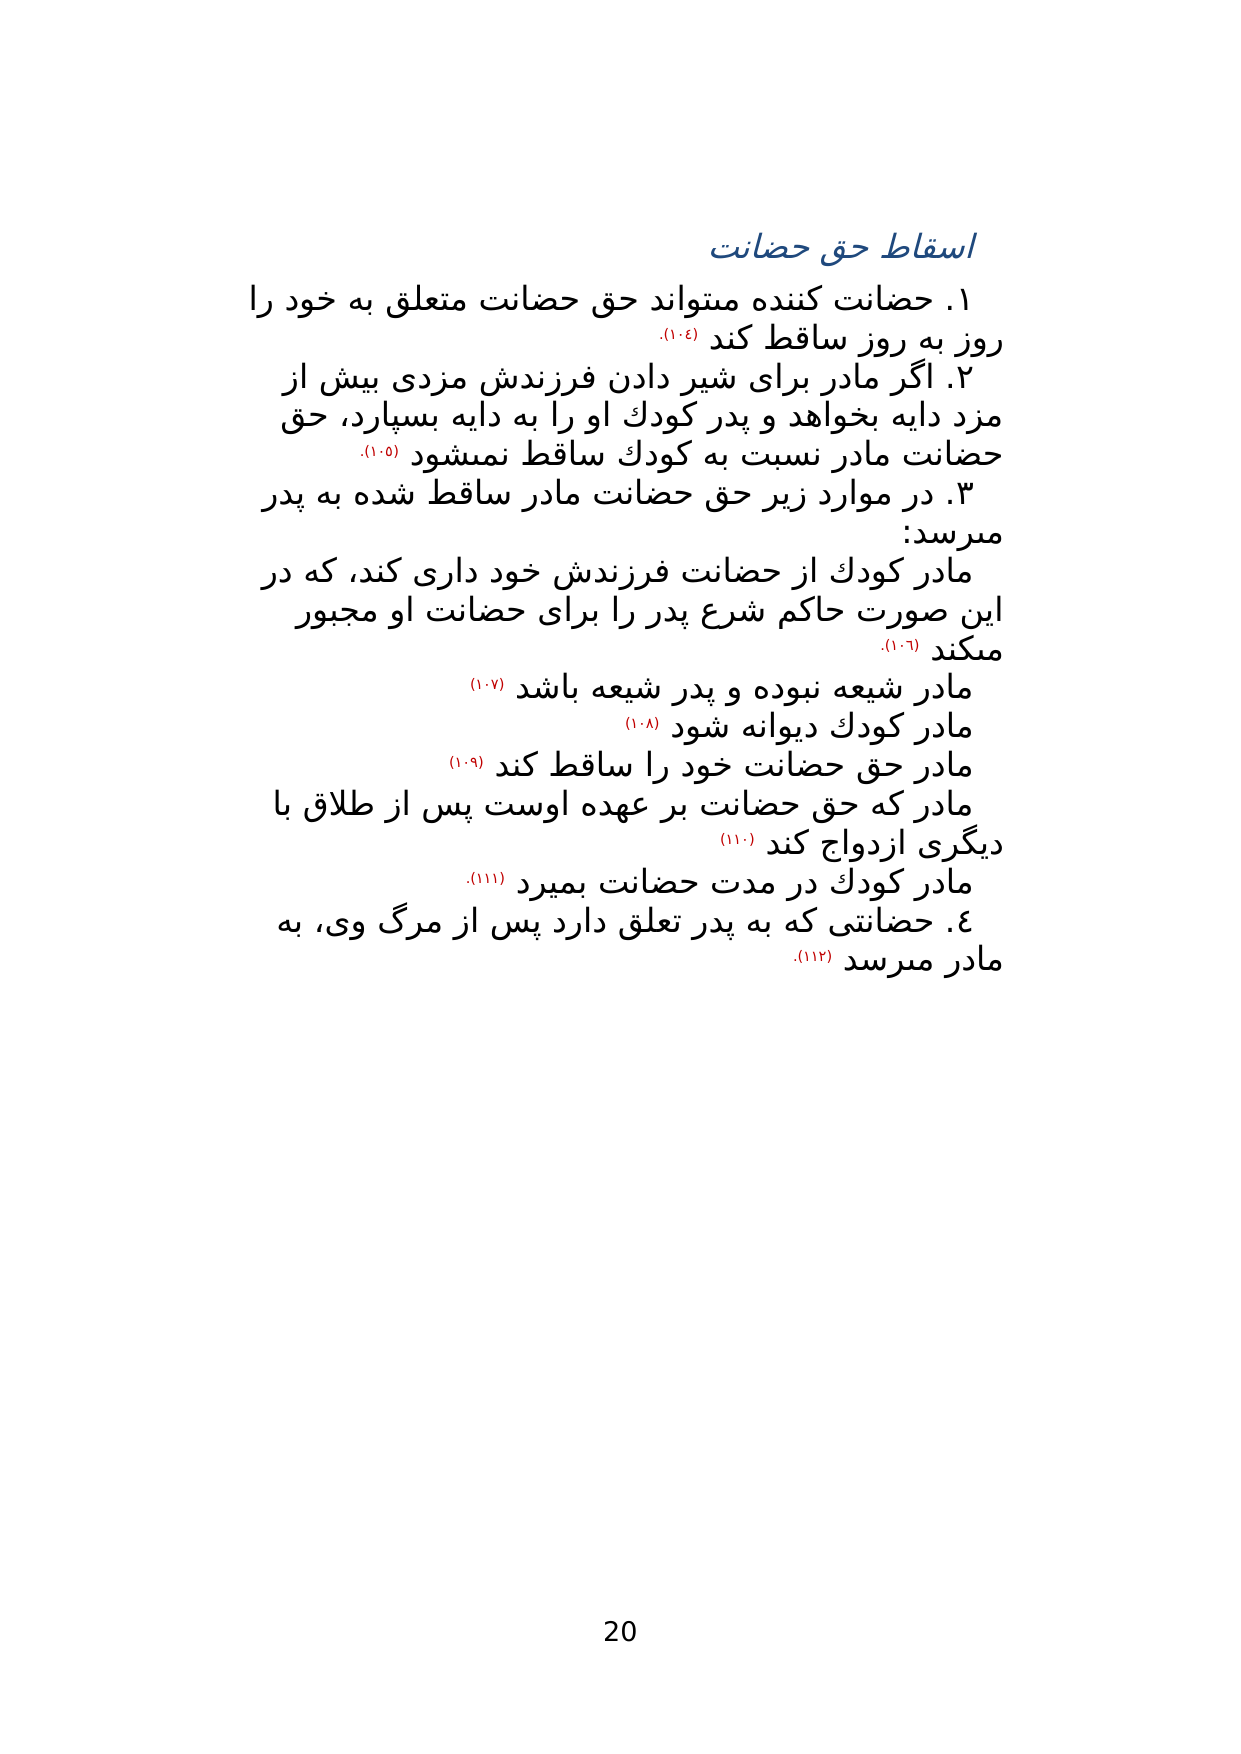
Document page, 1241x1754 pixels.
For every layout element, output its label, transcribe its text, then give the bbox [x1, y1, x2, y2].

text مادر كودك در مدت حضانت بميرد (١١١). [236, 862, 1004, 901]
text مادر كودك ديوانه شود (١٠٨) [236, 707, 1004, 746]
text ٢. اگر مادر براى شير دادن فرزندش مزدى بيش از مزد دايه بخواهد و پدر كودك او را به دايه بسپارد، حق حضانت مادر نسبت به كودك ساقط نمى‏شود (١٠٥). [236, 357, 1004, 474]
text مادر كه حق حضانت بر عهده اوست پس از طلاق با ديگرى ازدواج كند (١١٠) [236, 784, 1004, 862]
subtitle اسقاط حق حضانت‏ [236, 228, 1004, 267]
text مادر حق حضانت خود را ساقط كند (١٠٩) [236, 746, 1004, 784]
text ٤. حضانتى كه به پدر تعلق دارد پس از مرگ وى، به مادر مى‏رسد (١١٢). [236, 901, 1004, 979]
text مادر شيعه نبوده و پدر شيعه باشد (١٠٧) [236, 668, 1004, 707]
text ١. حضانت كننده مى‏تواند حق حضانت متعلق به خود را روز به روز ساقط كند (١٠٤). [236, 279, 1004, 357]
text ٣. در موارد زير حق حضانت مادر ساقط شده به پدر مى‏رسد: [236, 474, 1004, 551]
text مادر كودك از حضانت فرزندش خود دارى كند، كه در اين صورت حاكم شرع پدر را براى حضانت او مجبور مى‏كند (١٠٦). [236, 551, 1004, 668]
